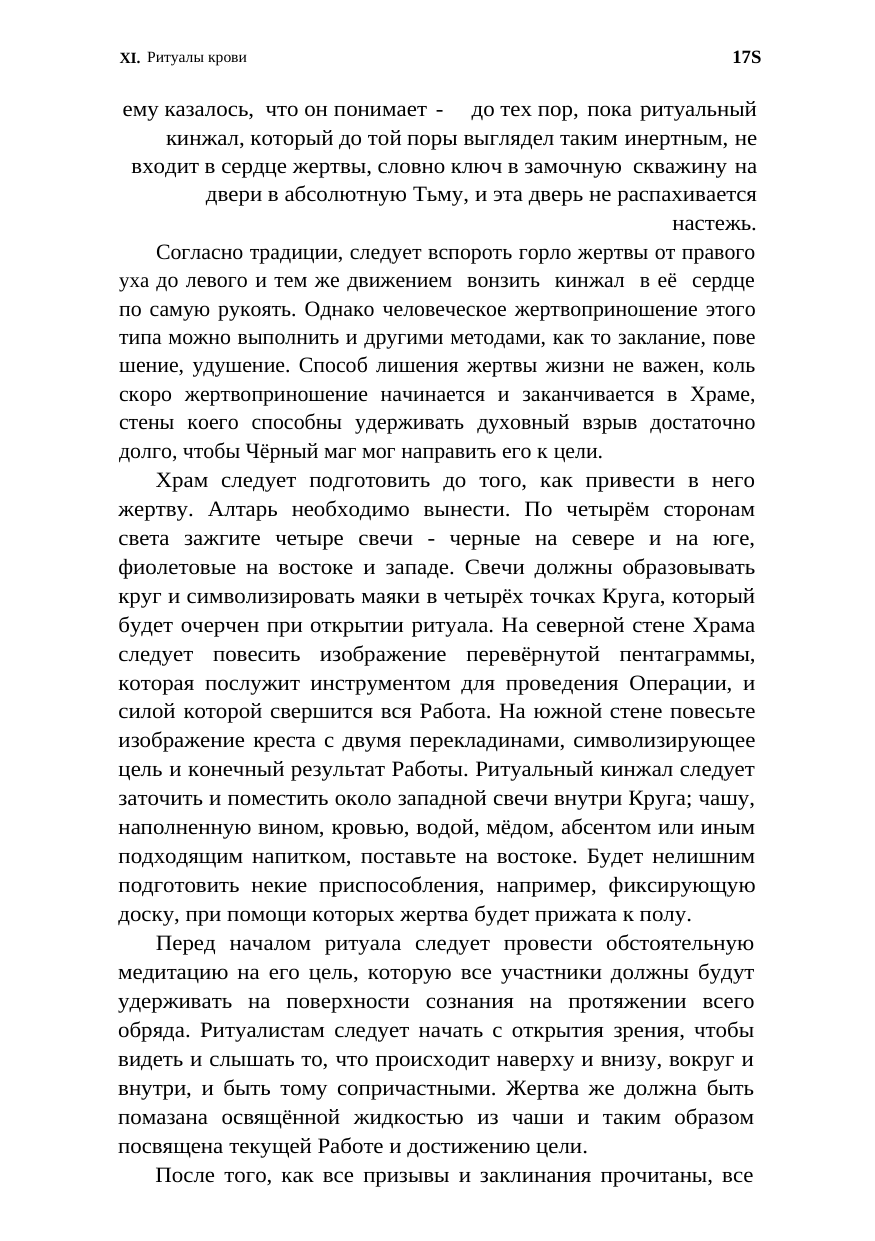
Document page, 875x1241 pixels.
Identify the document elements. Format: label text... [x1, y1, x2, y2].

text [119, 1162, 754, 1187]
text Согласно традиции, следует вспороть горло жертвы от правого уха до левого и тем же движением вонзить кинжал в её сердце по самую рукоять. Однако человеческое жертвоприношение этого типа можно выполнить и другими методами, как то заклание, пове­ шение, удушение. Способ лишения жертвы жизни не важен, коль скоро жертвоприношение начинается и заканчивается в Храме, стены коего способны удерживать духовный взрыв достаточно долго, чтобы Чёрный маг мог направить его к цели. [119, 239, 756, 463]
text Храм следует подготовить до того, как привести в него жертву. Алтарь необходимо вынести. По четырём сторонам света зажгите четыре свечи - черные на севере и на юге, фиолетовые на востоке и западе. Свечи должны образовывать круг и символизировать маяки в четырёх точках Круга, который будет очерчен при открытии ритуала. На северной стене Храма следует повесить изображение перевёрнутой пентаграммы, которая послужит инструментом для проведения Операции, и силой которой свершится вся Работа. На южной стене повесьте изображение креста с двумя перекладинами, символизирующее цель и конечный результат Работы. Ритуальный кинжал следует заточить и поместить около западной свечи внутри Круга; чашу, наполненную вином, кровью, водой, мёдом, абсентом или иным подходящим напитком, поставьте на востоке. Будет нелишним подготовить некие приспособления, например, фиксирующую доску, при помощи которых жертва будет прижата к полу. [118, 467, 756, 926]
text ему казалось, что он понимает - до тех пор, пока ритуальный кинжал, который до той поры выглядел таким инертным, не входит в сердце жертвы, словно ключ в замочную скважину на двери в абсолютную Тьму, и эта дверь не распахивается настежь. [119, 96, 757, 235]
list Ритуалы крови 17S [119, 46, 799, 68]
text Перед началом ритуала следует провести обстоятельную медитацию на его цель, которую все участники должны будут удерживать на поверхности сознания на протяжении всего обряда. Ритуалистам следует начать с открытия зрения, чтобы видеть и слышать то, что происходит наверху и внизу, вокруг и внутри, и быть тому сопричастными. Жертва же должна быть помазана освящённой жидкостью из чаши и таким образом посвящена текущей Работе и достижению цели. [118, 930, 755, 1158]
